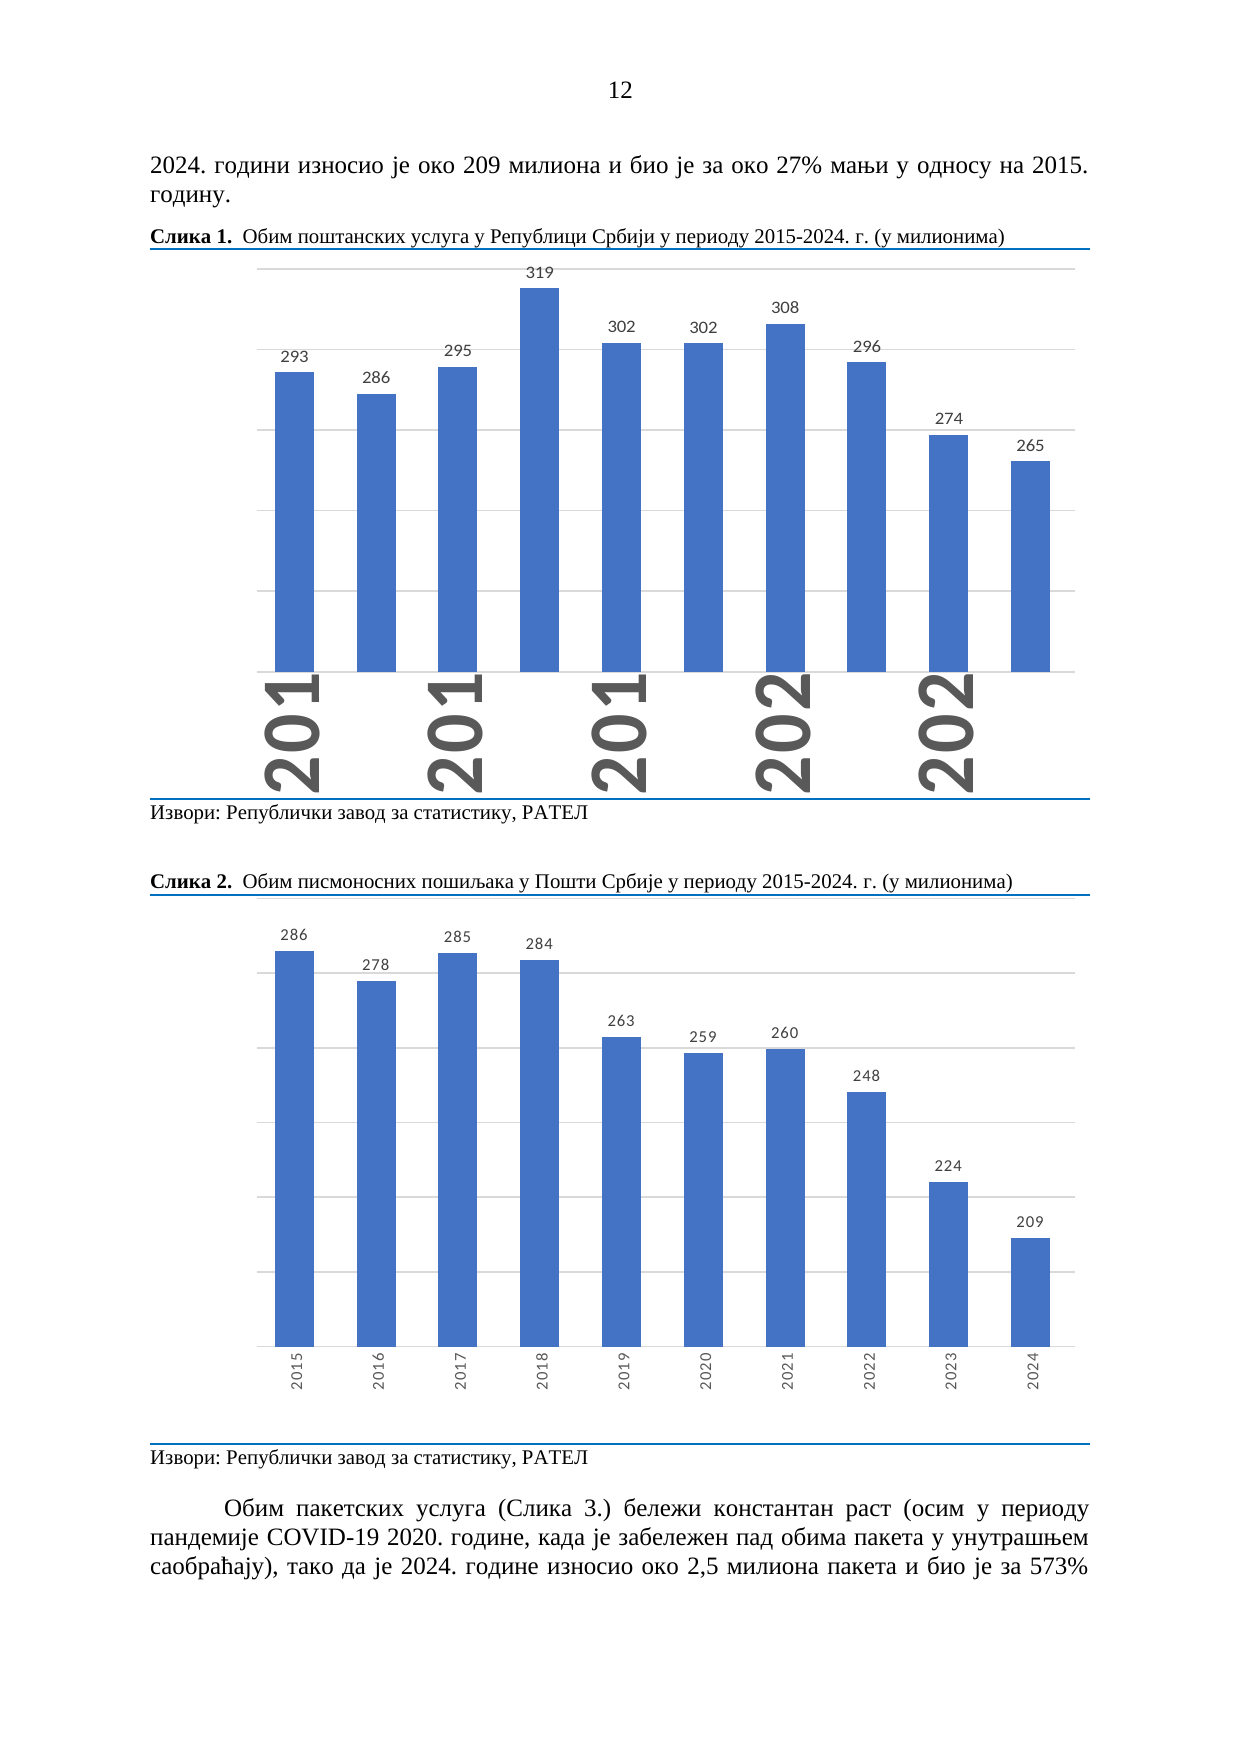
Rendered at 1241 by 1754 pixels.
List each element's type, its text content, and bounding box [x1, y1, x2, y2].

text Слика 2. Обим писмоносних пошиљака у Пошти Србије у периоду 2015-2024. г. (у милионима) [150, 869, 1090, 893]
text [150, 150, 1090, 207]
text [150, 1493, 1090, 1579]
text Слика 1. Обим поштанских услуга у Републици Србији у периоду 2015-2024. г. (у милионима) [150, 224, 1090, 248]
text Извори: Републички завод за статистику, РАТЕЛ [150, 1445, 1090, 1469]
text Извори: Републички завод за статистику, РАТЕЛ [150, 800, 1090, 824]
